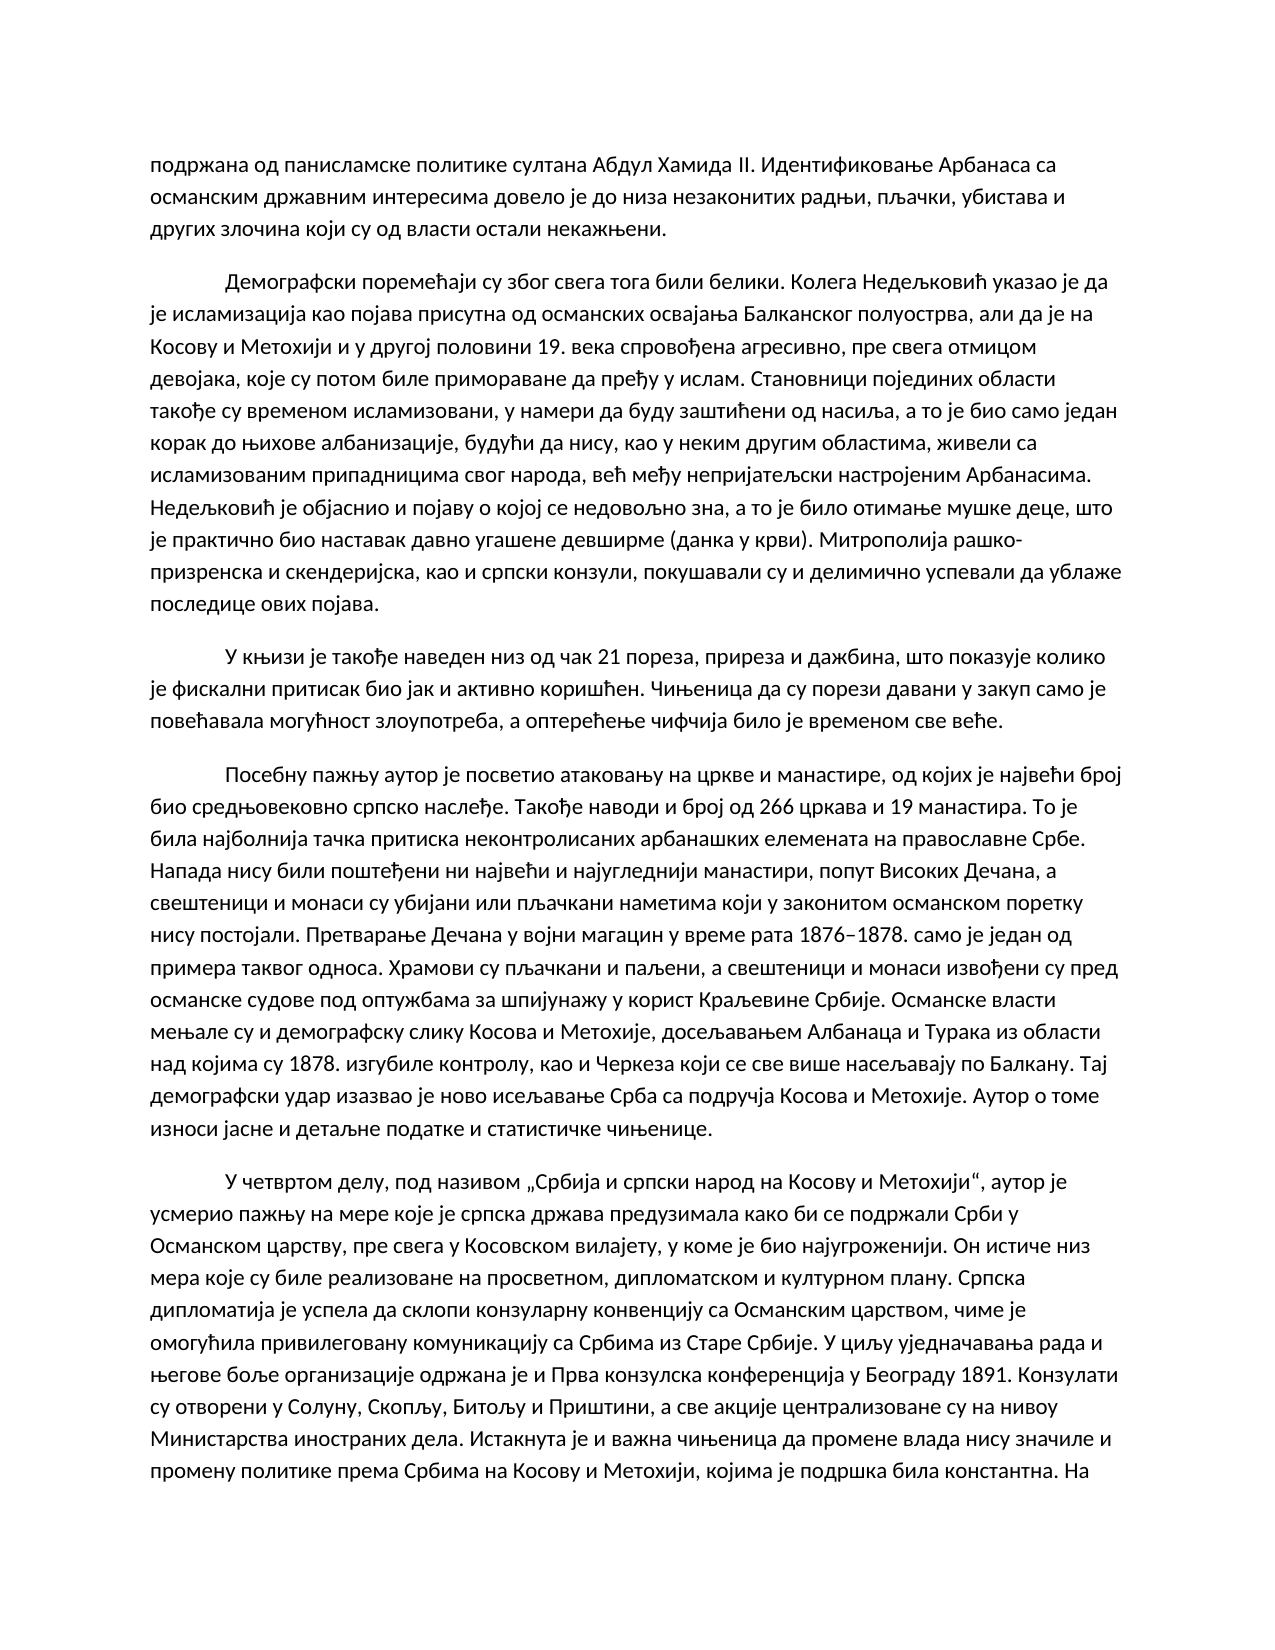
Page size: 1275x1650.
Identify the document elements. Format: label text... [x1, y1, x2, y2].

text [150, 1167, 1125, 1484]
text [150, 150, 1125, 242]
text У књизи је такође наведен низ од чак 21 пореза, приреза и дажбина, што показује колико је фискални притисак био јак и активно коришћен. Чињеница да су порези давани у закуп само је повећавала могућност злоупотреба, а оптерећење чифчија било је временом све веће. [150, 642, 1125, 735]
text Демографски поремећаји су због свега тога били белики. Колега Недељковић указао је да је исламизација као појава присутна од османских освајања Балканског полуострва, али да је на Косову и Метохији и у другој половини 19. века спровођена агресивно, пре свега отмицом девојака, које су потом биле примораване да пређу у ислам. Становници појединих области такође су временом исламизовани, у намери да буду заштићени од насиља, а то је био само један корак до њихове албанизације, будући да нису, као у неким другим областима, живели са исламизованим припадницима свог народа, већ међу непријатељски настројеним Арбанасима. Недељковић је објаснио и појаву о којој се недовољно зна, а то је било отимање мушке деце, што је практично био наставак давно угашене девширме (данка у крви). Митрополија рашко-призренска и скендеријска, као и српски конзули, покушавали су и делимично успевали да ублаже последице ових појава. [150, 267, 1125, 617]
text Посебну пажњу аутор је посветио атаковању на цркве и манастире, од којих је највећи број био средњовековно српско наслеђе. Такође наводи и број од 266 цркава и 19 манастира. То је била најболнија тачка притиска неконтролисаних арбанашких елемената на православне Србе. Напада нису били поштеђени ни највећи и најугледнији манастири, попут Високих Дечана, а свештеници и монаси су убијани или пљачкани наметима који у законитом османском поретку нису постојали. Претварање Дечана у војни магацин у време рата 1876–1878. само је један од примера таквог односа. Храмови су пљачкани и паљени, а свештеници и монаси извођени су пред османске судове под оптужбама за шпијунажу у корист Краљевине Србије. Османске власти мењале су и демографску слику Косова и Метохије, досељавањем Албанаца и Турака из области над којима су 1878. изгубиле контролу, као и Черкеза који се све више насељавају по Балкану. Тај демографски удар изазвао је ново исељавање Срба са подручја Косова и Метохије. Аутор о томе износи јасне и детаљне податке и статистичке чињенице. [150, 760, 1125, 1142]
